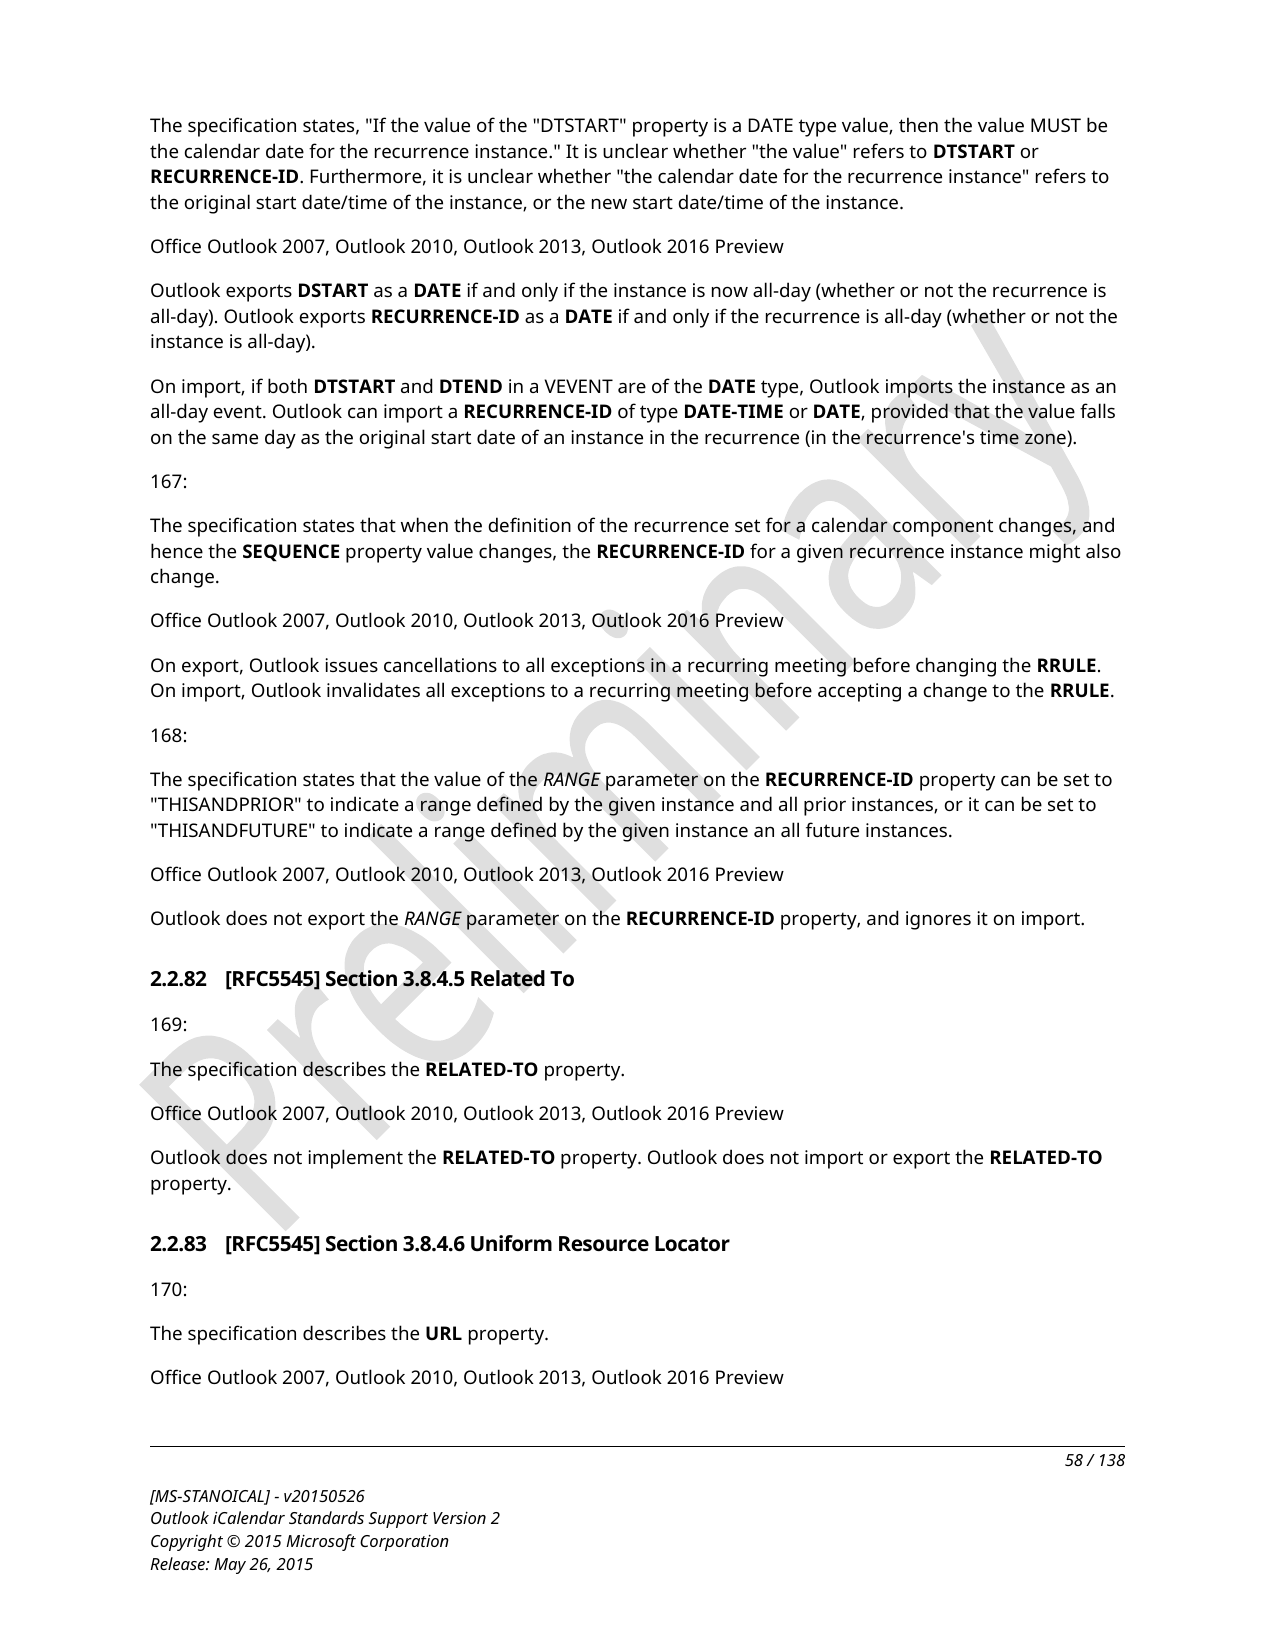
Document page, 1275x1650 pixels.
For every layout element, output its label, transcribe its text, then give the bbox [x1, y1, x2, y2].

text V0168: [150, 722, 1125, 747]
text The specification states, "If the value of the "DTSTART" property is a DATE type value, then the value MUST be the calendar date for the recurrence instance." It is unclear whether "the value" refers to DTSTART or RECURRENCE-ID. Furthermore, it is unclear whether "the calendar date for the recurrence instance" refers to the original start date/time of the instance, or the new start date/time of the instance. [150, 112, 1125, 214]
text Outlook does not export the RANGE parameter on the RECURRENCE-ID property, and ignores it on import. [150, 906, 1125, 931]
text Office Outlook 2007, Outlook 2010, Outlook 2013, Outlook 2016 Preview [150, 233, 1125, 259]
text Office Outlook 2007, Outlook 2010, Outlook 2013, Outlook 2016 Preview [150, 1365, 1125, 1390]
subtitle [RFC5545] Section 3.8.4.5 Related To [150, 964, 1125, 993]
text On import, if both DTSTART and DTEND in a VEVENT are of the DATE type, Outlook imports the instance as an all-day event. Outlook can import a RECURRENCE-ID of type DATE-TIME or DATE, provided that the value falls on the same day as the original start date of an instance in the recurrence (in the recurrence's time zone). [150, 373, 1125, 449]
text On export, Outlook issues cancellations to all exceptions in a recurring meeting before changing the RRULE. On import, Outlook invalidates all exceptions to a recurring meeting before accepting a change to the RRULE. [150, 652, 1125, 703]
text The specification describes the RELATED-TO property. [150, 1056, 1125, 1082]
text V0170: [150, 1276, 1125, 1302]
text Office Outlook 2007, Outlook 2010, Outlook 2013, Outlook 2016 Preview [150, 861, 1125, 887]
text V0169: [150, 1012, 1125, 1037]
text The specification states that the value of the RANGE parameter on the RECURRENCE-ID property can be set to "THISANDPRIOR" to indicate a range defined by the given instance and all prior instances, or it can be set to "THISANDFUTURE" to indicate a range defined by the given instance an all future instances. [150, 766, 1125, 843]
text Outlook does not implement the RELATED-TO property. Outlook does not import or export the RELATED-TO property. [150, 1144, 1125, 1196]
text The specification describes the URL property. [150, 1320, 1125, 1346]
text The specification states that when the definition of the recurrence set for a calendar component changes, and hence the SEQUENCE property value changes, the RECURRENCE-ID for a given recurrence instance might also change. [150, 512, 1125, 589]
subtitle [RFC5545] Section 3.8.4.6 Uniform Resource Locator [150, 1229, 1125, 1257]
text V0167: [150, 468, 1125, 494]
text Outlook exports DSTART as a DATE if and only if the instance is now all-day (whether or not the recurrence is all-day). Outlook exports RECURRENCE-ID as a DATE if and only if the recurrence is all-day (whether or not the instance is all-day). [150, 278, 1125, 354]
text Office Outlook 2007, Outlook 2010, Outlook 2013, Outlook 2016 Preview [150, 608, 1125, 633]
text Office Outlook 2007, Outlook 2010, Outlook 2013, Outlook 2016 Preview [150, 1100, 1125, 1126]
